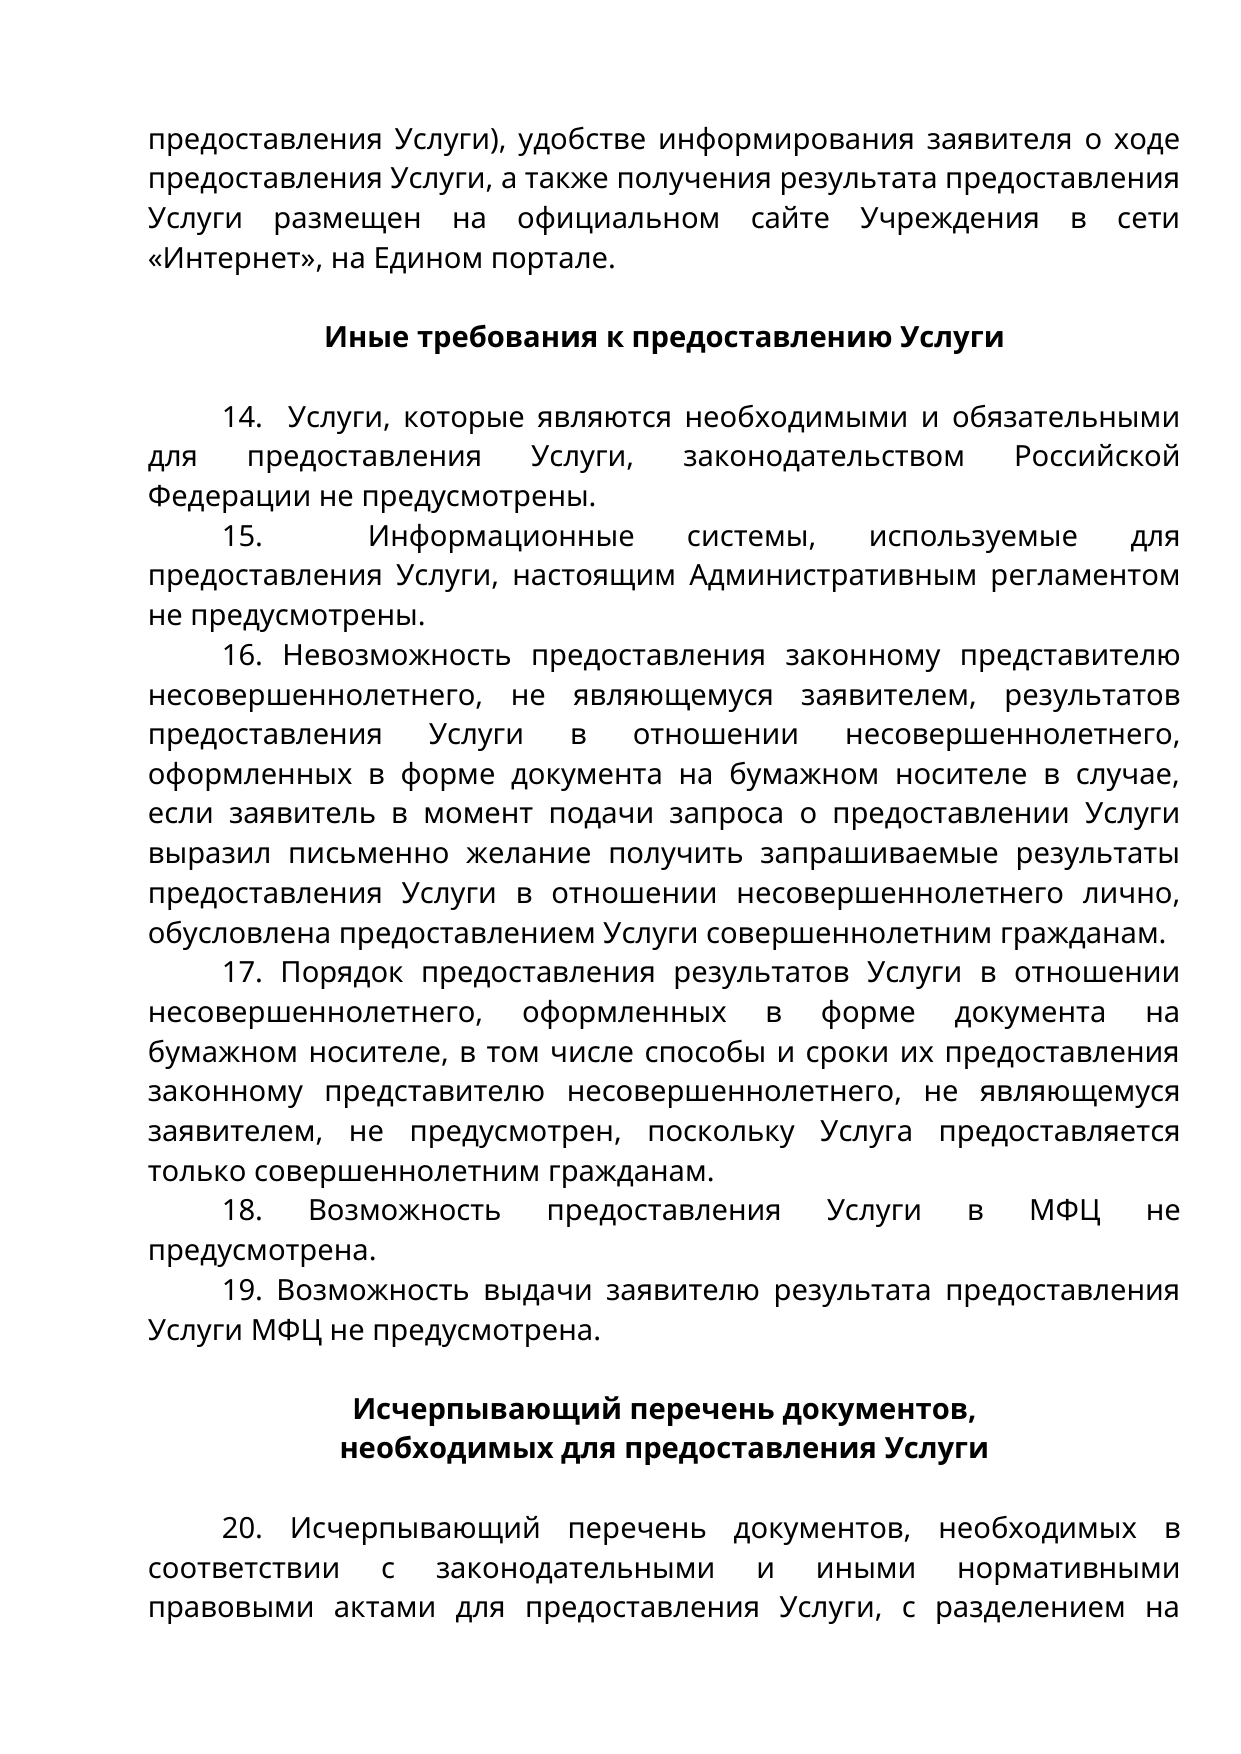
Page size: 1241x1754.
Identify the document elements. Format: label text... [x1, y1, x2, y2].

text необходимых для предоставления Услуги [148, 1428, 1181, 1467]
text 18. Возможность предоставления Услуги в МФЦ не предусмотрена. [148, 1190, 1181, 1269]
text 15. Информационные системы, используемые для предоставления Услуги, настоящим Административным регламентом не предусмотрены. [148, 515, 1181, 634]
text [148, 118, 1181, 277]
text Исчерпывающий перечень документов, [148, 1388, 1181, 1428]
text 19. Возможность выдачи заявителю результата предоставления Услуги МФЦ не предусмотрена. [148, 1269, 1181, 1348]
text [148, 1507, 1181, 1626]
text 17. Порядок предоставления результатов Услуги в отношении несовершеннолетнего, оформленных в форме документа на бумажном носителе, в том числе способы и сроки их предоставления законному представителю несовершеннолетнего, не являющемуся заявителем, не предусмотрен, поскольку Услуга предоставляется только совершеннолетним гражданам. [148, 952, 1181, 1190]
text 16. Невозможность предоставления законному представителю несовершеннолетнего, не являющемуся заявителем, результатов предоставления Услуги в отношении несовершеннолетнего, оформленных в форме документа на бумажном носителе в случае, если заявитель в момент подачи запроса о предоставлении Услуги выразил письменно желание получить запрашиваемые результаты предоставления Услуги в отношении несовершеннолетнего лично, обусловлена предоставлением Услуги совершеннолетним гражданам. [148, 634, 1181, 952]
text Иные требования к предоставлению Услуги [148, 317, 1181, 356]
text 14. Услуги, которые являются необходимыми и обязательными для предоставления Услуги, законодательством Российской Федерации не предусмотрены. [148, 396, 1181, 515]
